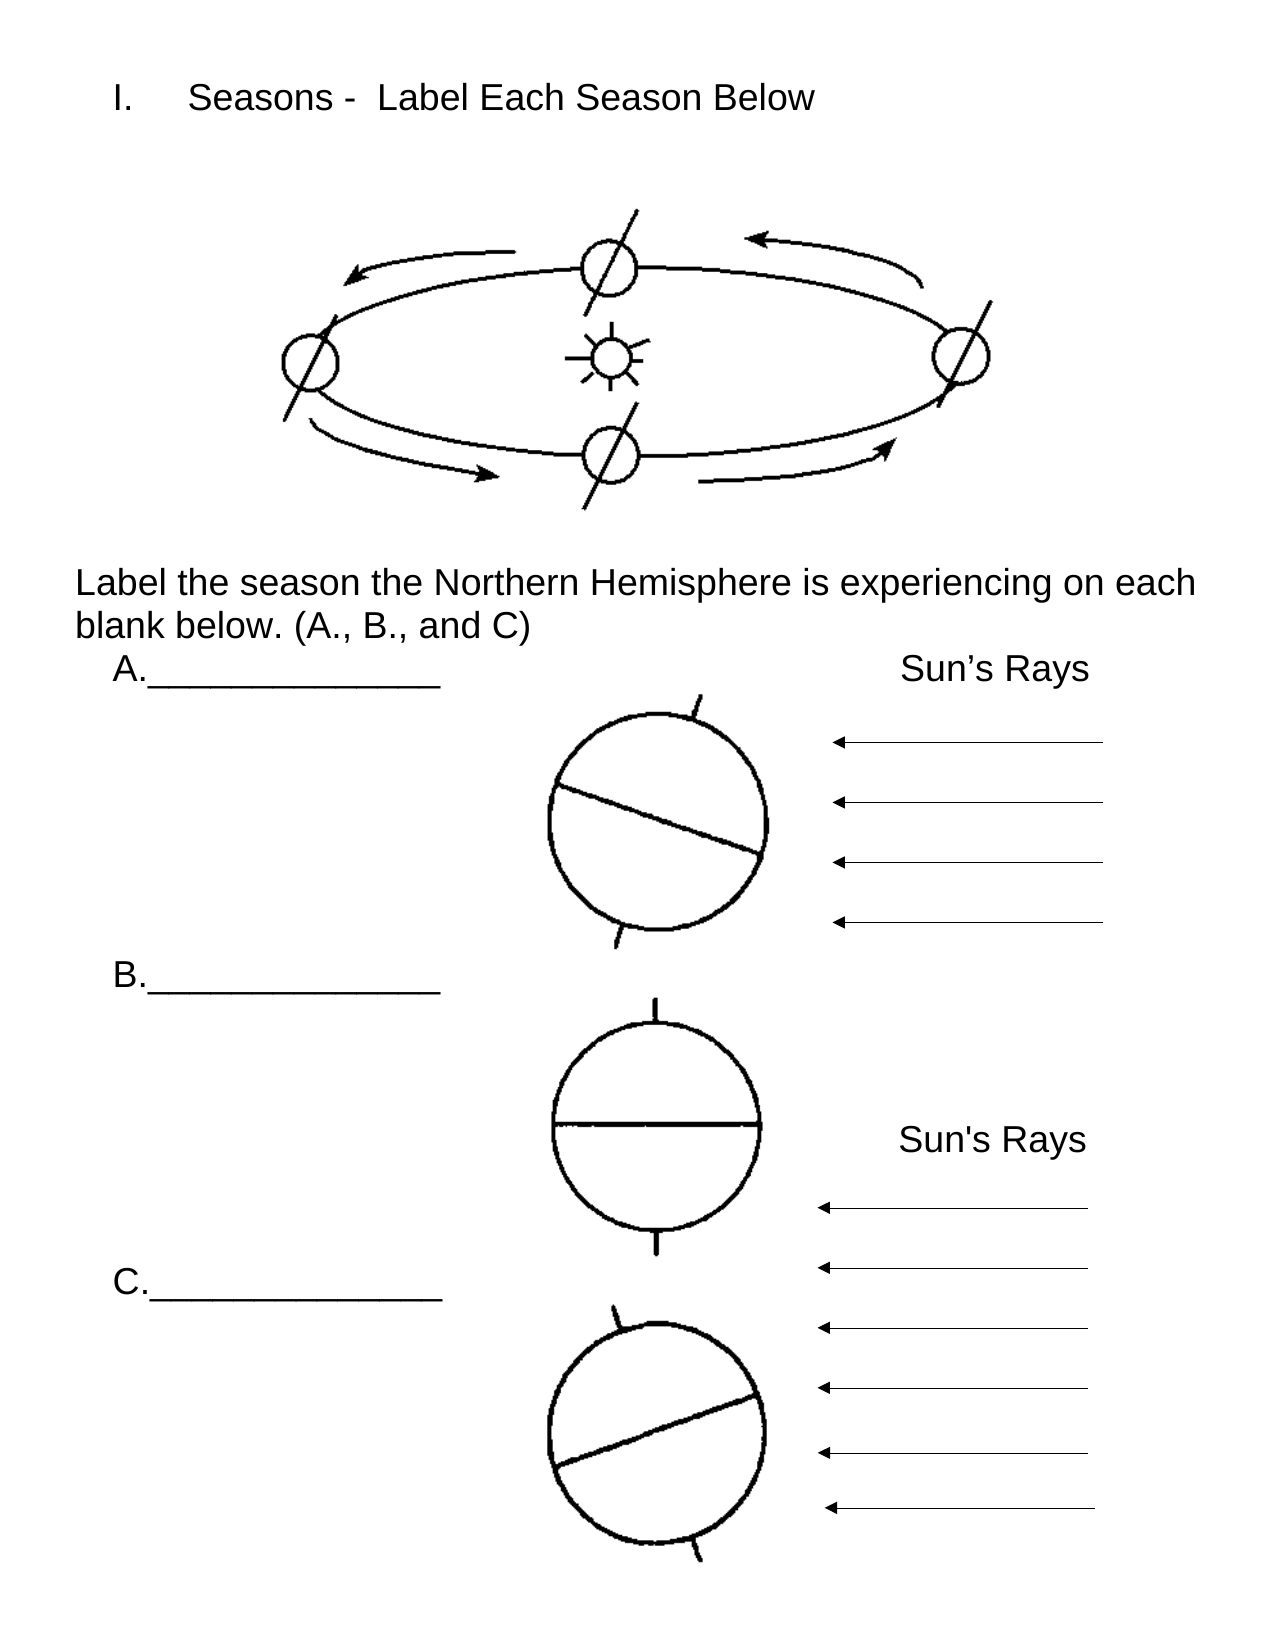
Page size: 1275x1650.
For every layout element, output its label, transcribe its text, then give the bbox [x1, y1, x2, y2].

text B.______________ [112, 952, 1200, 995]
picture [269, 204, 1006, 517]
text A.______________ Sun’s Rays [112, 646, 1200, 689]
text C.______________ [112, 1259, 1200, 1302]
text Label the season the Northern Hemisphere is experiencing on each blank below. (A., B., and C) [75, 560, 1200, 646]
picture [549, 995, 764, 1259]
picture [541, 689, 772, 952]
list Seasons - Label Each Season Below [112, 75, 1200, 118]
picture [542, 1302, 771, 1565]
